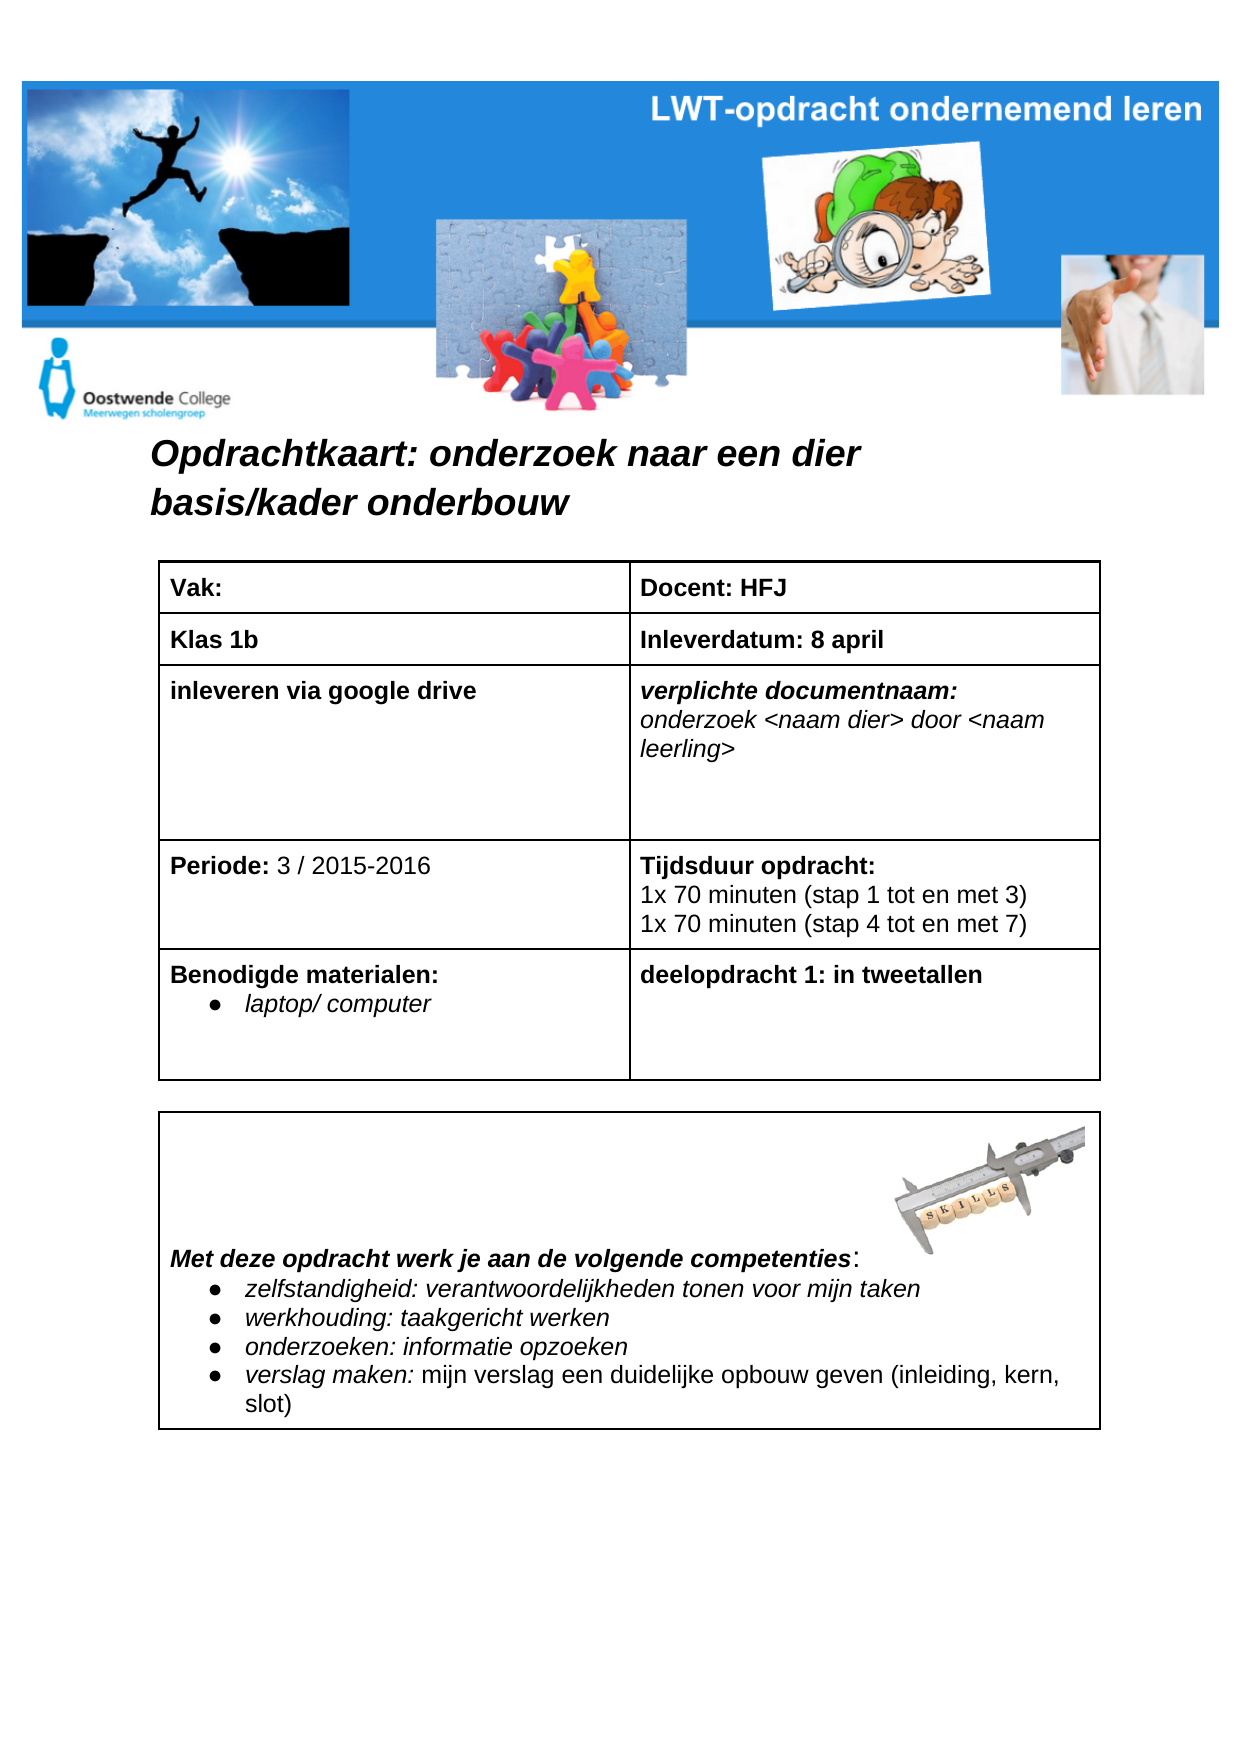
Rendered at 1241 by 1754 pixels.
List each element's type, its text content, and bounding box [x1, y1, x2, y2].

table_cell verplichte documentnaam: onderzoek <naam dier> door <naam leerling> [631, 666, 1099, 839]
table_cell Periode: 3 / 2015-2016 [160, 841, 629, 948]
table_cell deelopdracht 1: in tweetallen [631, 950, 1099, 1079]
table_cell Benodigde materialen: laptop/ computer [160, 950, 629, 1079]
table_cell Tijdsduur opdracht: 1x 70 minuten (stap 1 tot en met 3) 1x 70 minuten (stap 4 tot en met 7) [631, 841, 1099, 948]
table_header Docent: HFJ [631, 563, 1099, 612]
picture [866, 1123, 1085, 1268]
picture [21, 81, 1219, 425]
table_header Vak: [160, 563, 629, 612]
table_cell inleveren via google drive [160, 666, 629, 839]
table_header Met deze opdracht werk je aan de volgende competenties: zelfstandigheid: verantwoordelijkheden tonen voor mijn taken werkhouding: taakgericht werken onderzoeken: informatie opzoeken verslag maken: mijn verslag een duidelijke opbouw geven (inleiding, kern, slot) [160, 1113, 1099, 1428]
table_cell Klas 1b [160, 614, 629, 664]
table_cell Inleverdatum: 8 april [631, 614, 1099, 664]
text basis/kader onderbouw [150, 481, 1090, 524]
text Opdrachtkaart: onderzoek naar een dier [150, 150, 1090, 474]
